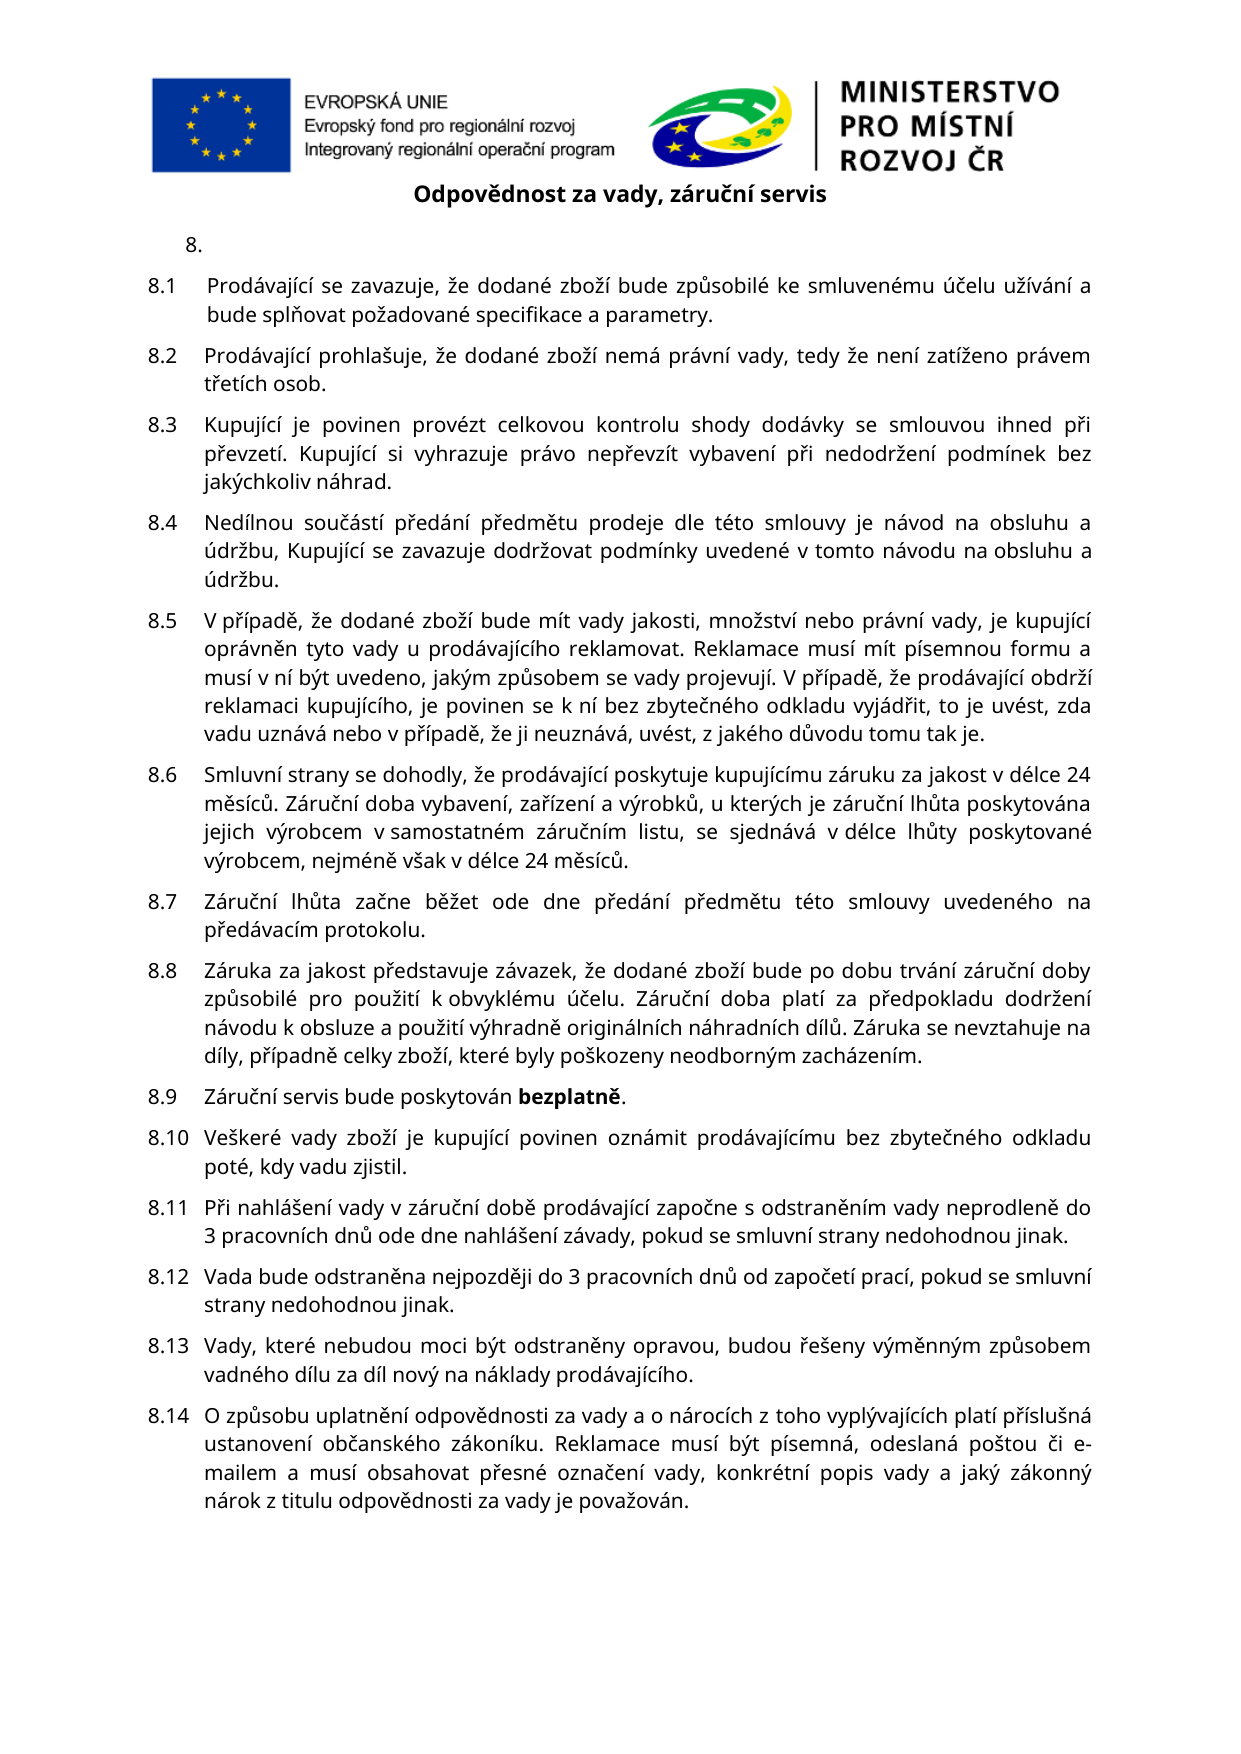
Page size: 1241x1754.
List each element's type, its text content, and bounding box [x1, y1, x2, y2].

list Záruční servis bude poskytován bezplatně. [148, 1082, 1093, 1111]
list Prodávající prohlašuje, že dodané zboží nemá právní vady, tedy že není zatíženo právem třetích osob. [148, 341, 1093, 398]
list O způsobu uplatnění odpovědnosti za vady a o nárocích z toho vyplývajících platí příslušná ustanovení občanského zákoníku. Reklamace musí být písemná, odeslaná poštou či e-mailem a musí obsahovat přesné označení vady, konkrétní popis vady a jaký zákonný nárok z titulu odpovědnosti za vady je považován. [148, 1401, 1093, 1514]
picture [147, 73, 1093, 179]
list Při nahlášení vady v záruční době prodávající započne s odstraněním vady neprodleně do 3 pracovních dnů ode dne nahlášení závady, pokud se smluvní strany nedohodnou jinak. [148, 1193, 1093, 1249]
list V případě, že dodané zboží bude mít vady jakosti, množství nebo právní vady, je kupující oprávněn tyto vady u prodávajícího reklamovat. Reklamace musí mít písemnou formu a musí v ní být uvedeno, jakým způsobem se vady projevují. V případě, že prodávající obdrží reklamaci kupujícího, je povinen se k ní bez zbytečného odkladu vyjádřit, to je uvést, zda vadu uznává nebo v případě, že ji neuznává, uvést, z jakého důvodu tomu tak je. [148, 606, 1093, 748]
list Záruka za jakost představuje závazek, že dodané zboží bude po dobu trvání záruční doby způsobilé pro použití k obvyklému účelu. Záruční doba platí za předpokladu dodržení návodu k obsluze a použití výhradně originálních náhradních dílů. Záruka se nevztahuje na díly, případně celky zboží, které byly poškozeny neodborným zacházením. [148, 956, 1093, 1070]
list Vady, které nebudou moci být odstraněny opravou, budou řešeny výměnným způsobem vadného dílu za díl nový na náklady prodávajícího. [148, 1331, 1093, 1388]
list Veškeré vady zboží je kupující povinen oznámit prodávajícímu bez zbytečného odkladu poté, kdy vadu zjistil. [148, 1123, 1093, 1180]
list Prodávající se zavazuje, že dodané zboží bude způsobilé ke smluvenému účelu užívání a bude splňovat požadované specifikace a parametry. [148, 271, 1093, 328]
list Nedílnou součástí předání předmětu prodeje dle této smlouvy je návod na obsluhu a údržbu, Kupující se zavazuje dodržovat podmínky uvedené v tomto návodu na obsluhu a údržbu. [148, 508, 1093, 593]
list Kupující je povinen provézt celkovou kontrolu shody dodávky se smlouvou ihned při převzetí. Kupující si vyhrazuje právo nepřevzít vybavení při nedodržení podmínek bez jakýchkoliv náhrad. [148, 410, 1093, 496]
list Záruční lhůta začne běžet ode dne předání předmětu této smlouvy uvedeného na předávacím protokolu. [148, 887, 1093, 944]
list Smluvní strany se dohodly, že prodávající poskytuje kupujícímu záruku za jakost v délce 24 měsíců. Záruční doba vybavení, zařízení a výrobků, u kterých je záruční lhůta poskytována jejich výrobcem v samostatném záručním listu, se sjednává v délce lhůty poskytované výrobcem, nejméně však v délce 24 měsíců. [148, 761, 1093, 874]
list Vada bude odstraněna nejpozději do 3 pracovních dnů od započetí prací, pokud se smluvní strany nedohodnou jinak. [148, 1262, 1093, 1319]
text Odpovědnost za vady, záruční servis [148, 179, 1093, 210]
